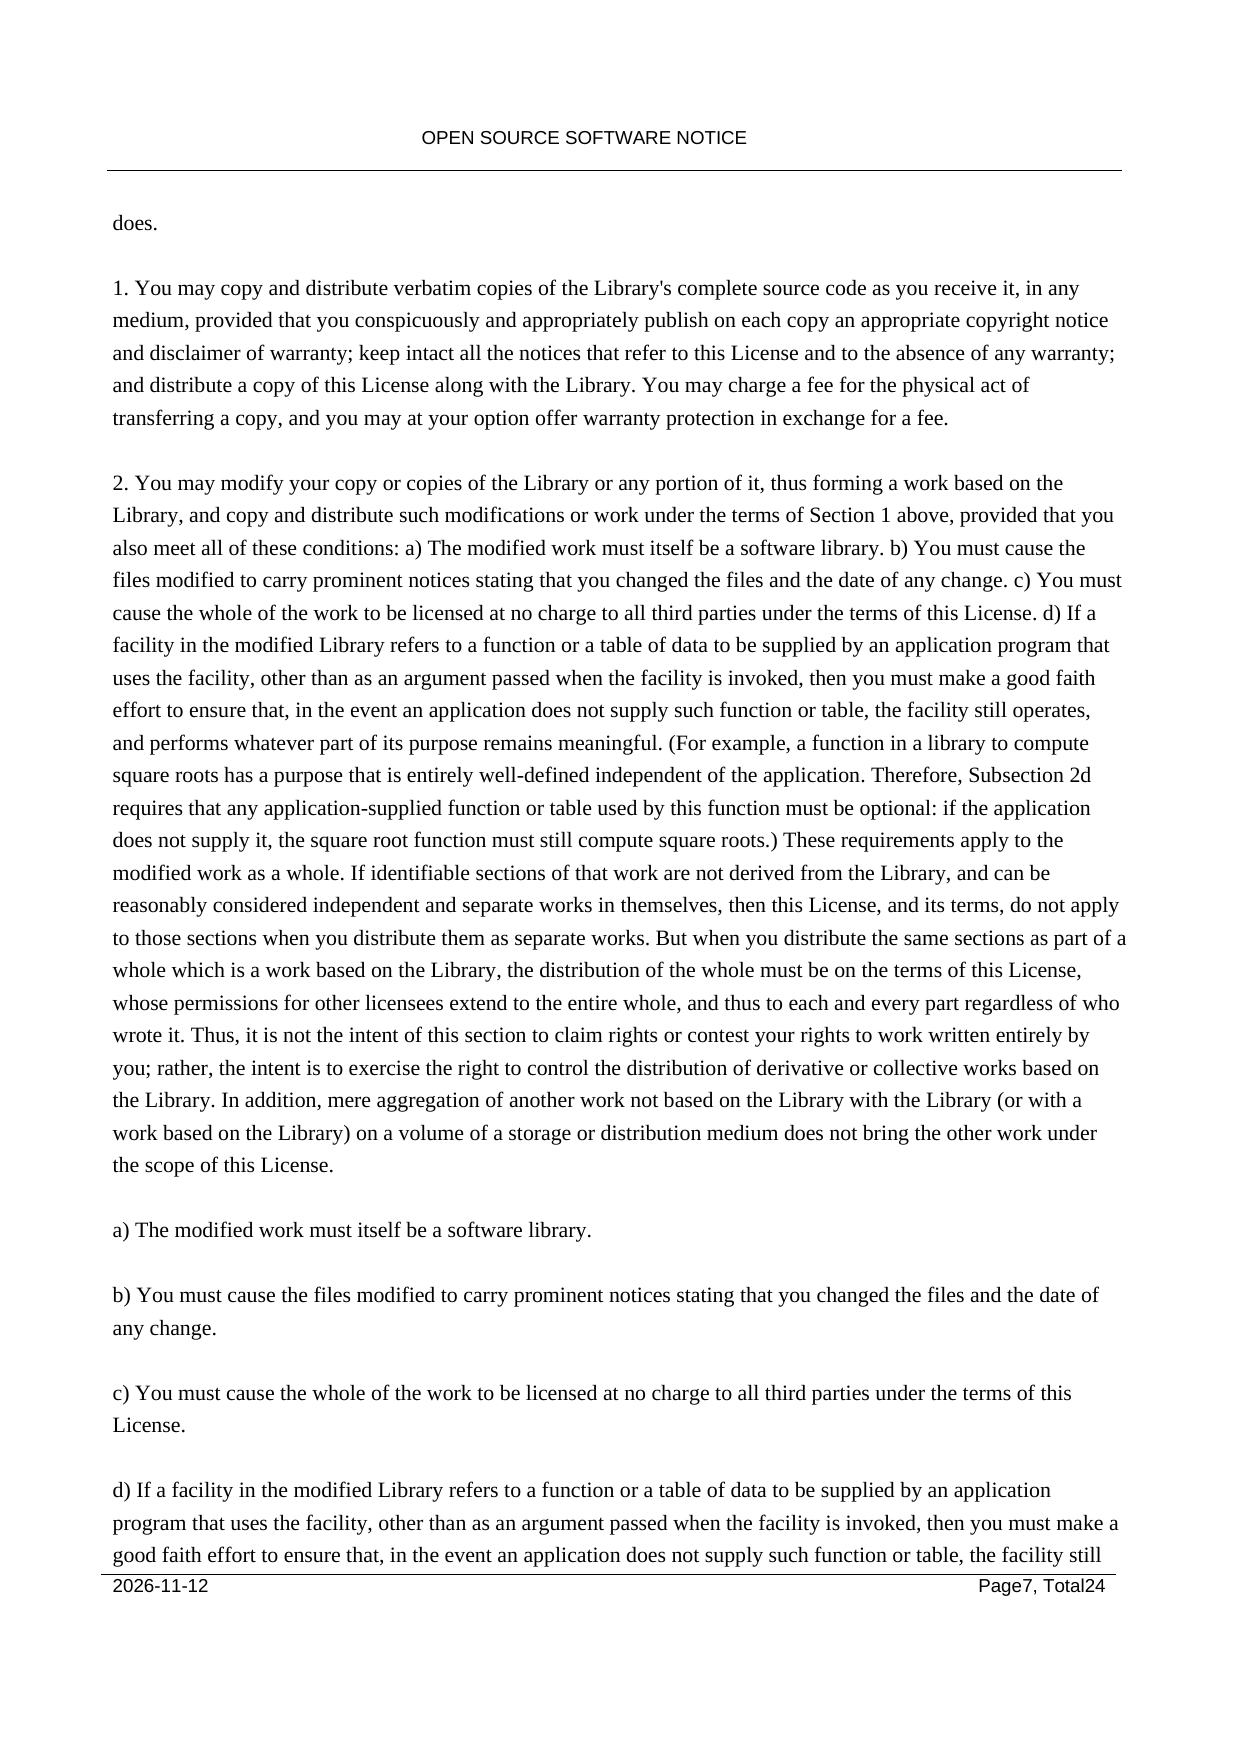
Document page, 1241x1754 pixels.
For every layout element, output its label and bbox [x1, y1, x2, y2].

text [112, 206, 1128, 1571]
